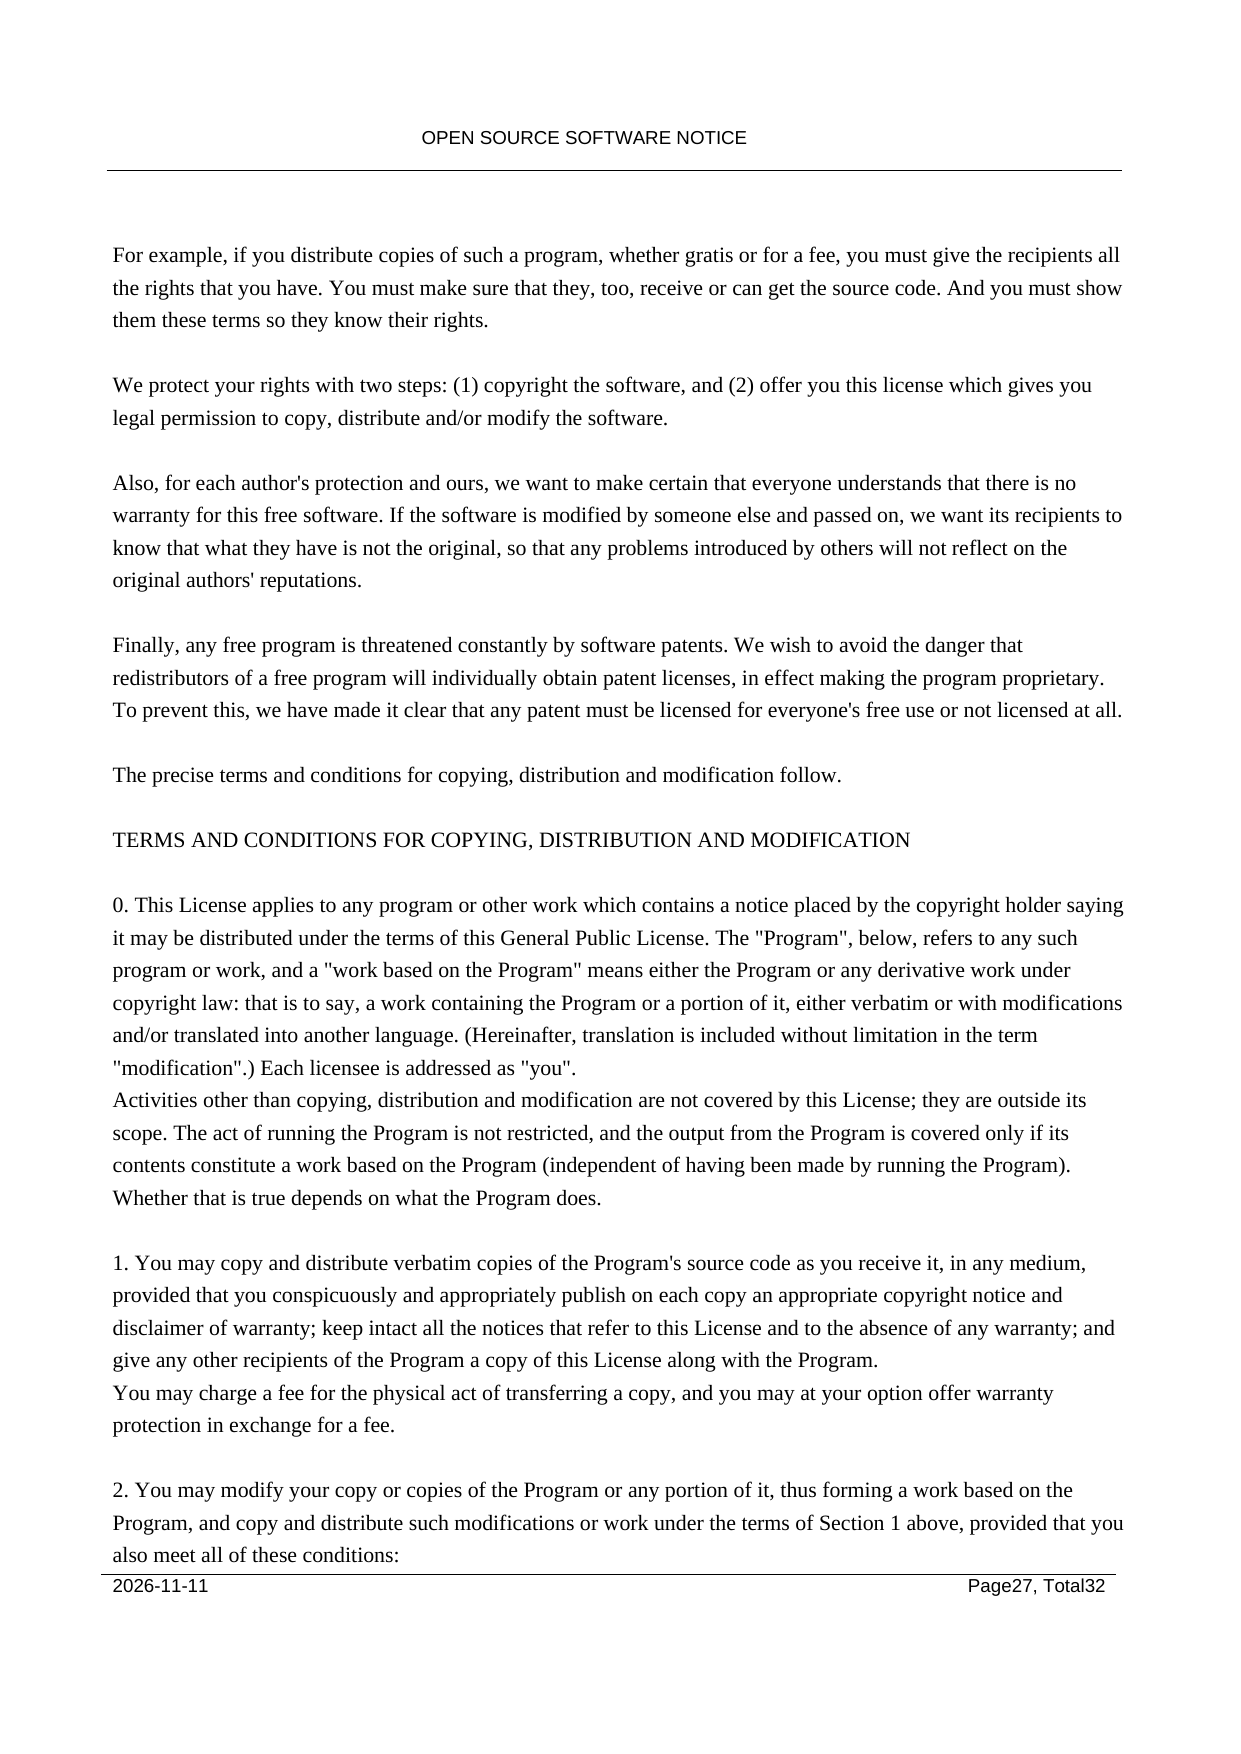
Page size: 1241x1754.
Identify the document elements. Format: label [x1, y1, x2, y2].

text [112, 206, 1128, 1571]
